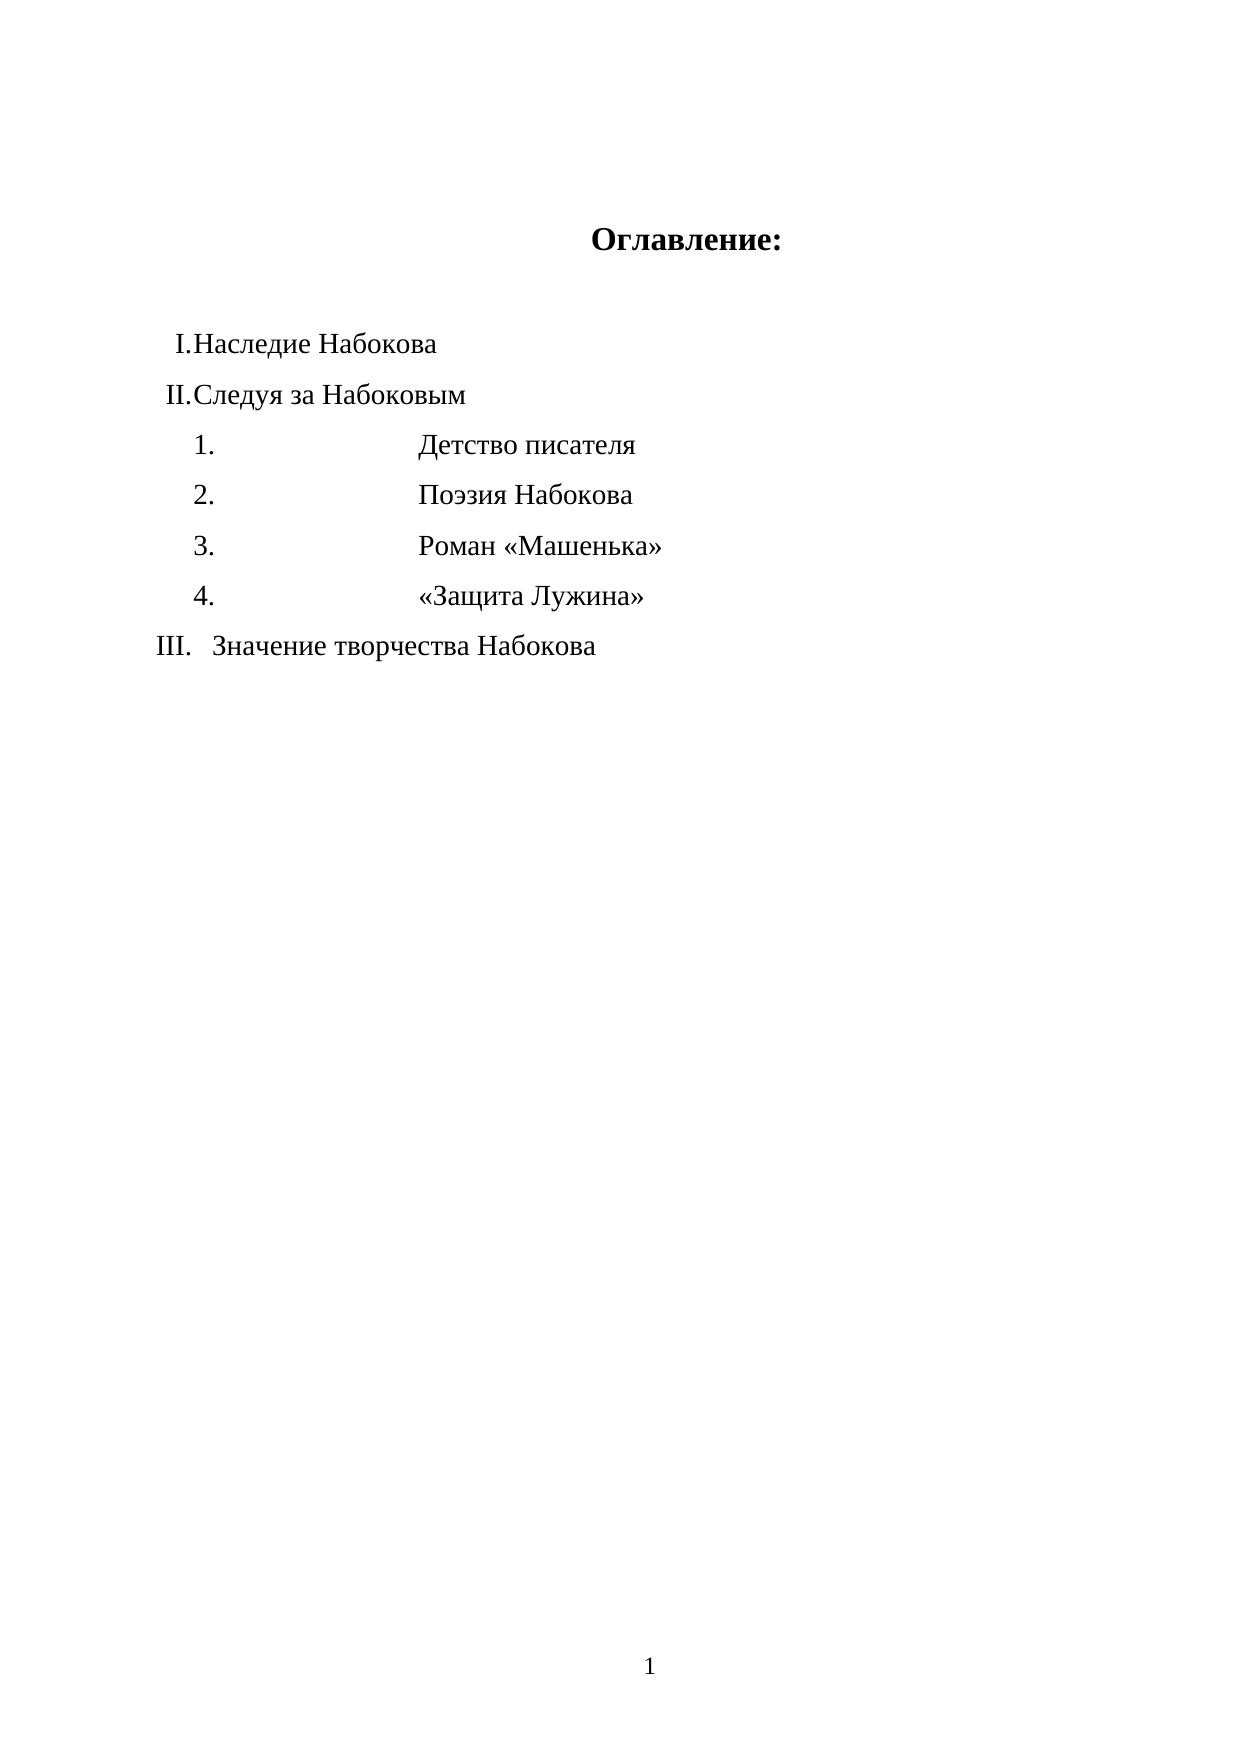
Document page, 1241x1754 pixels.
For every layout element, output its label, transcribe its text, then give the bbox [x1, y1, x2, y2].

list Значение творчества Набокова [118, 628, 1181, 662]
list Следуя за Набоковым [118, 377, 1181, 410]
text Оглавление: [118, 219, 1181, 257]
list «Защита Лужина» [118, 578, 1181, 612]
list Наследие Набокова [118, 327, 1181, 360]
list Поэзия Набокова [118, 477, 1181, 511]
list Детство писателя [118, 427, 1181, 461]
list Роман «Машенька» [118, 528, 1181, 561]
